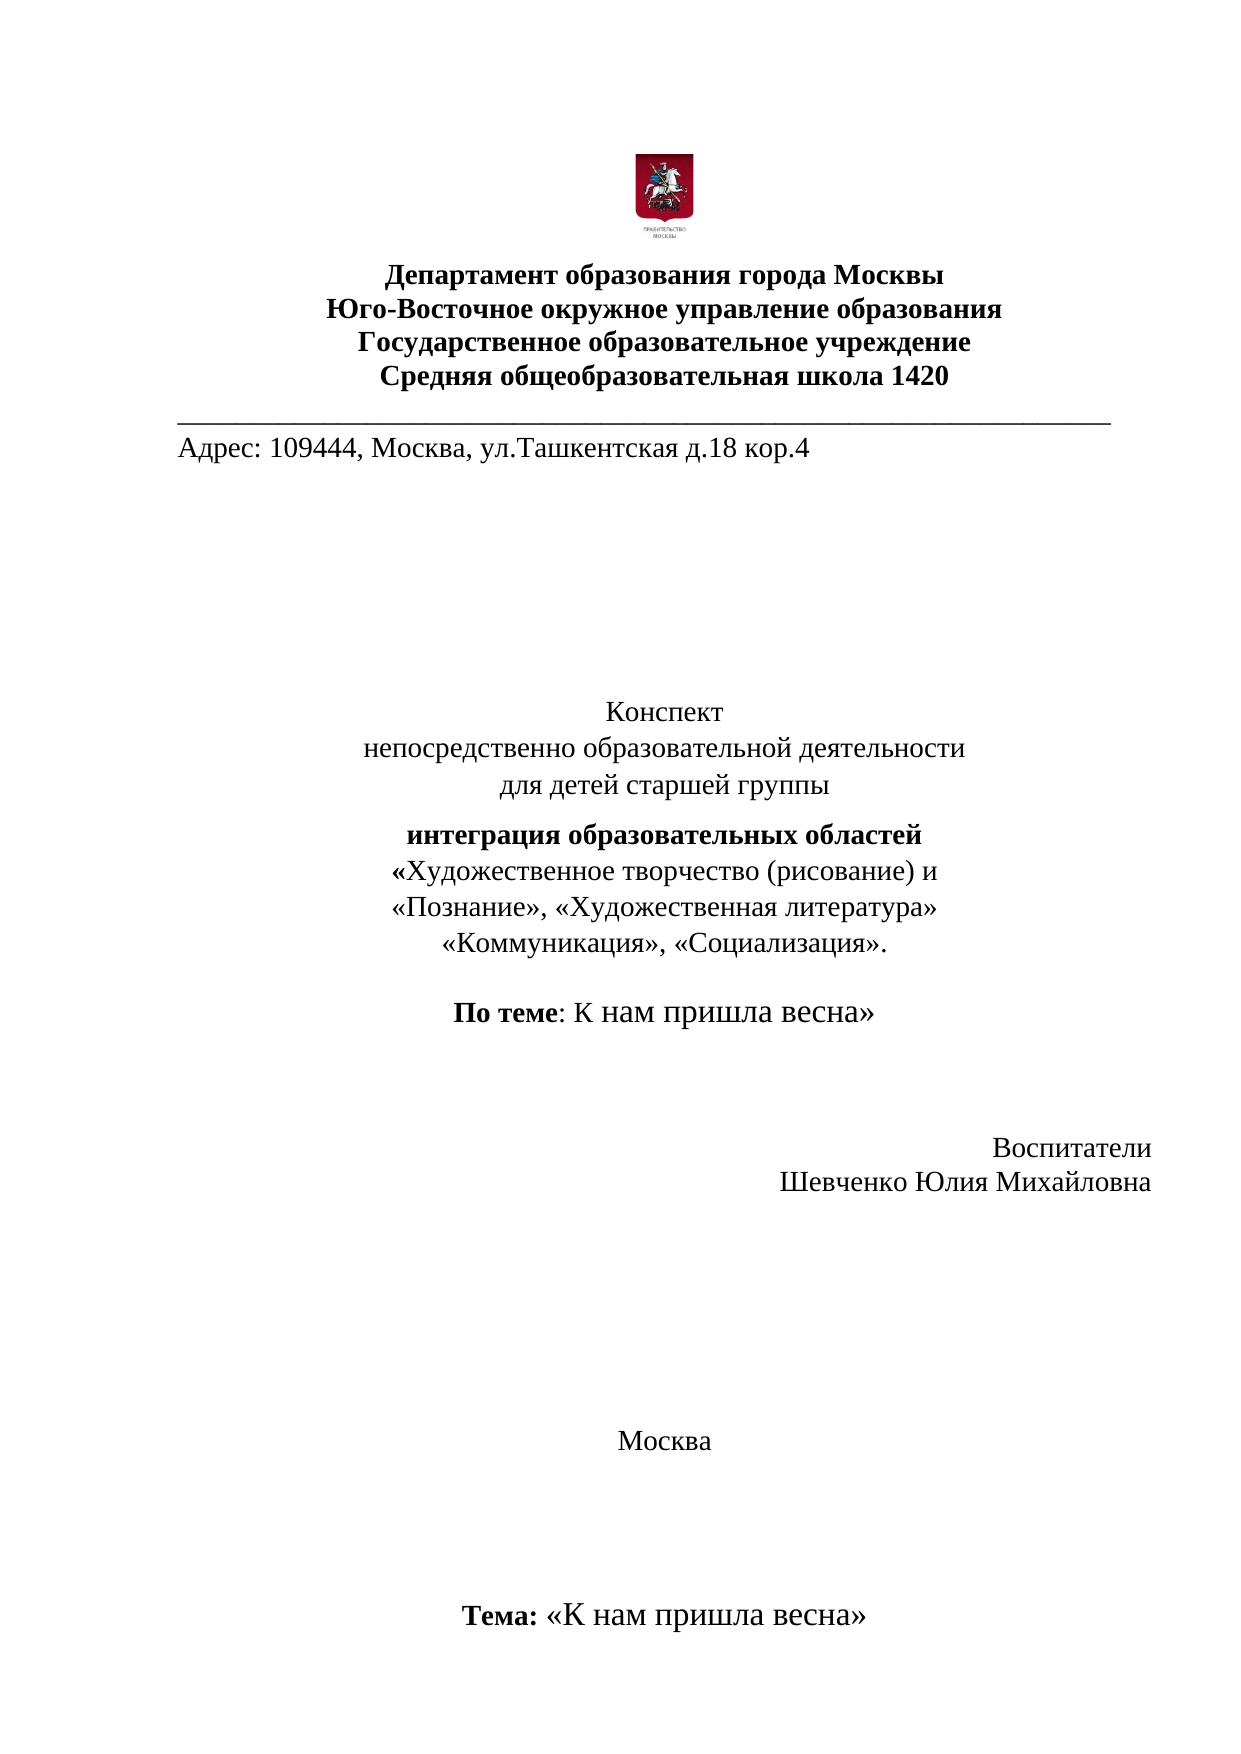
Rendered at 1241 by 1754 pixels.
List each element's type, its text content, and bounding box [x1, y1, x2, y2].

text «Познание», «Художественная литература» [177, 889, 1152, 923]
text Государственное образовательное учреждение [177, 324, 1152, 358]
picture [635, 154, 694, 239]
text интеграция образовательных областей [177, 817, 1152, 851]
text «Коммуникация», «Социализация». [177, 926, 1152, 959]
text непосредственно образовательной деятельности [177, 731, 1152, 764]
text ________________________________________________________________ [177, 394, 1152, 428]
text Средняя общеобразовательная школа 1420 [177, 358, 1152, 392]
text Москва [177, 1423, 1152, 1457]
text Тема: «К нам пришла весна» [177, 1594, 1152, 1632]
text Шевченко Юлия Михайловна [177, 1164, 1152, 1198]
text Адрес: 109444, Москва, ул.Ташкентская д.18 кор.4 [177, 430, 1152, 464]
text Юго-Восточное окружное управление образования [177, 291, 1152, 324]
text Воспитатели [177, 1131, 1152, 1164]
text Конспект [177, 694, 1152, 728]
text По теме: К нам пришла весна» [177, 991, 1152, 1029]
text для детей старшей группы [177, 767, 1152, 800]
text «Художественное творчество (рисование) и [177, 853, 1152, 887]
text Департамент образования города Москвы [177, 257, 1152, 291]
